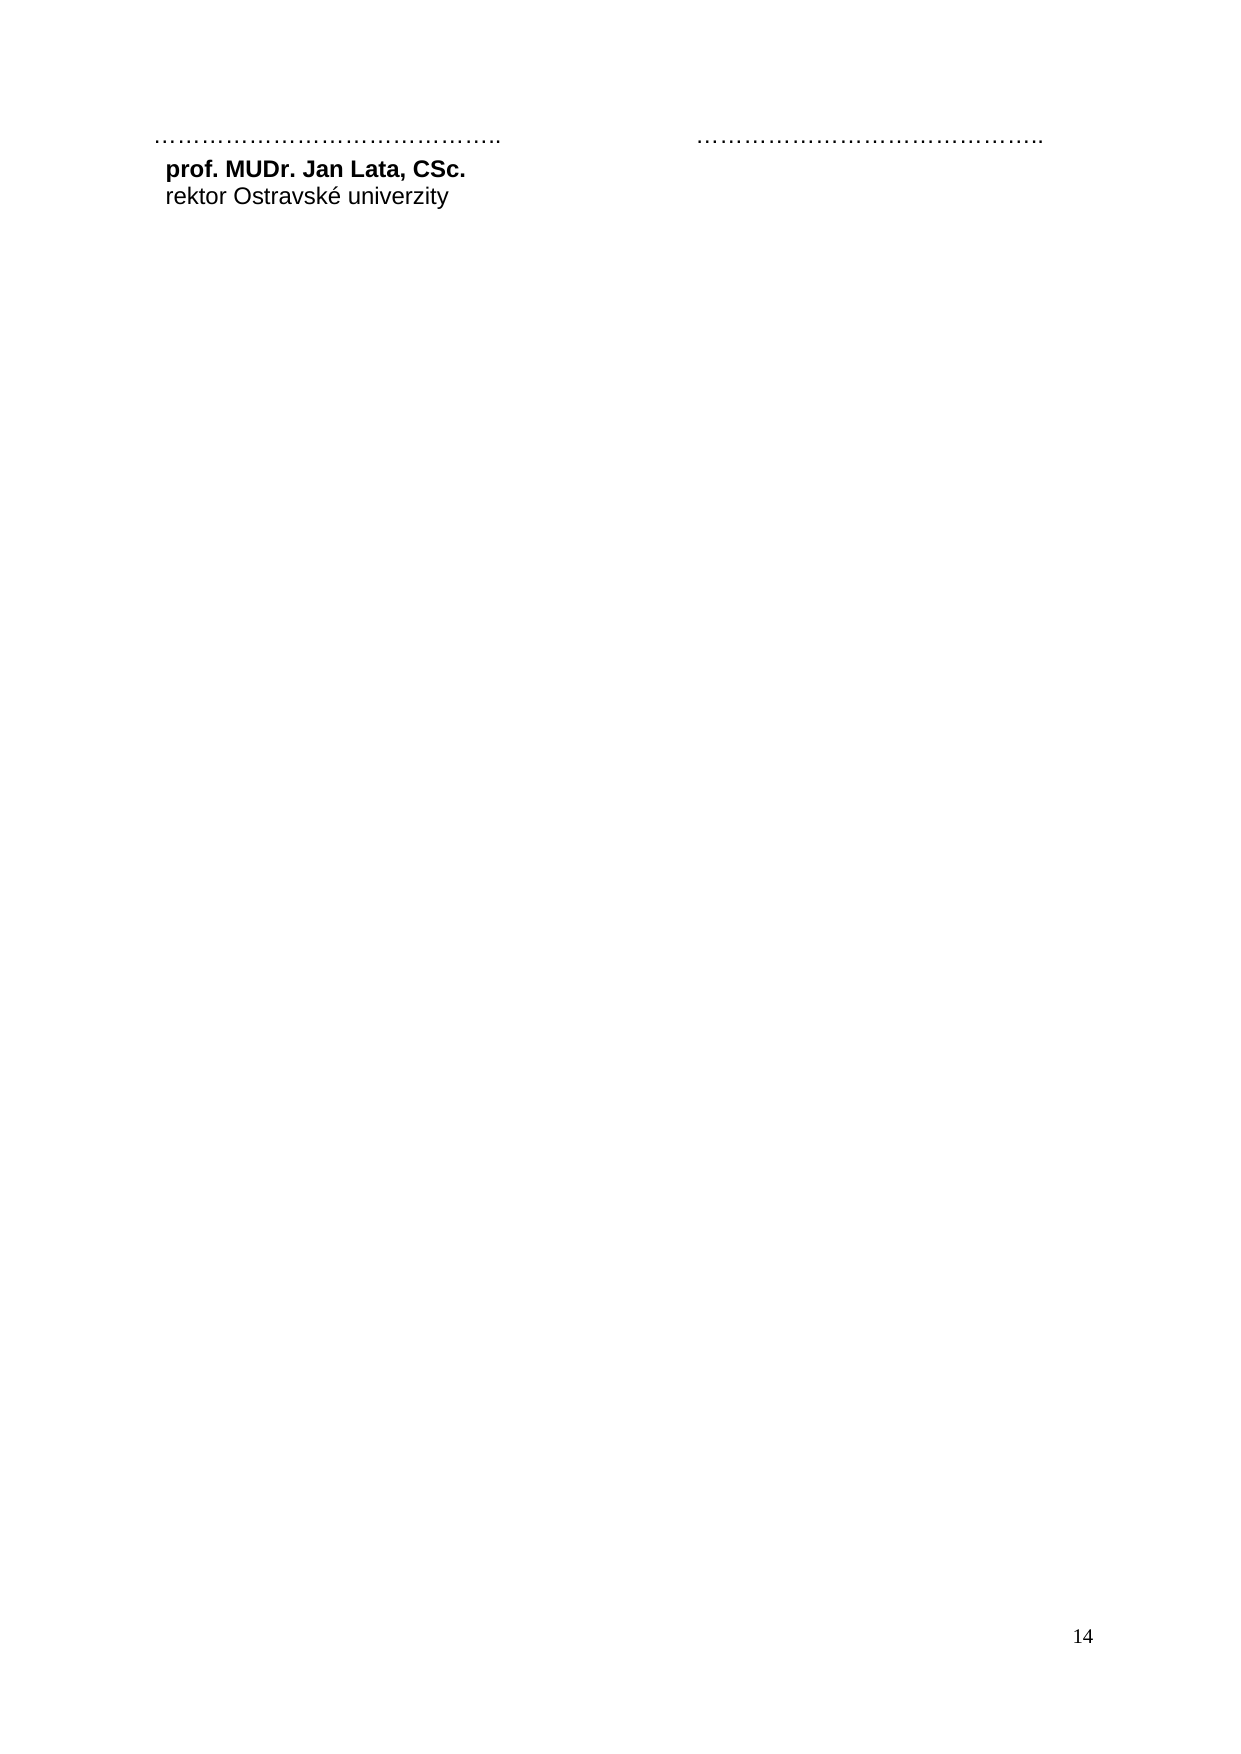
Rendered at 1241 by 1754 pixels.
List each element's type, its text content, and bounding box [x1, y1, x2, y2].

text rektor Ostravské univerzity [146, 182, 1093, 210]
text prof. MUDr. Jan Lata, CSc. [146, 154, 1093, 182]
text …………………………………….. …………………………………….. [146, 121, 1093, 149]
